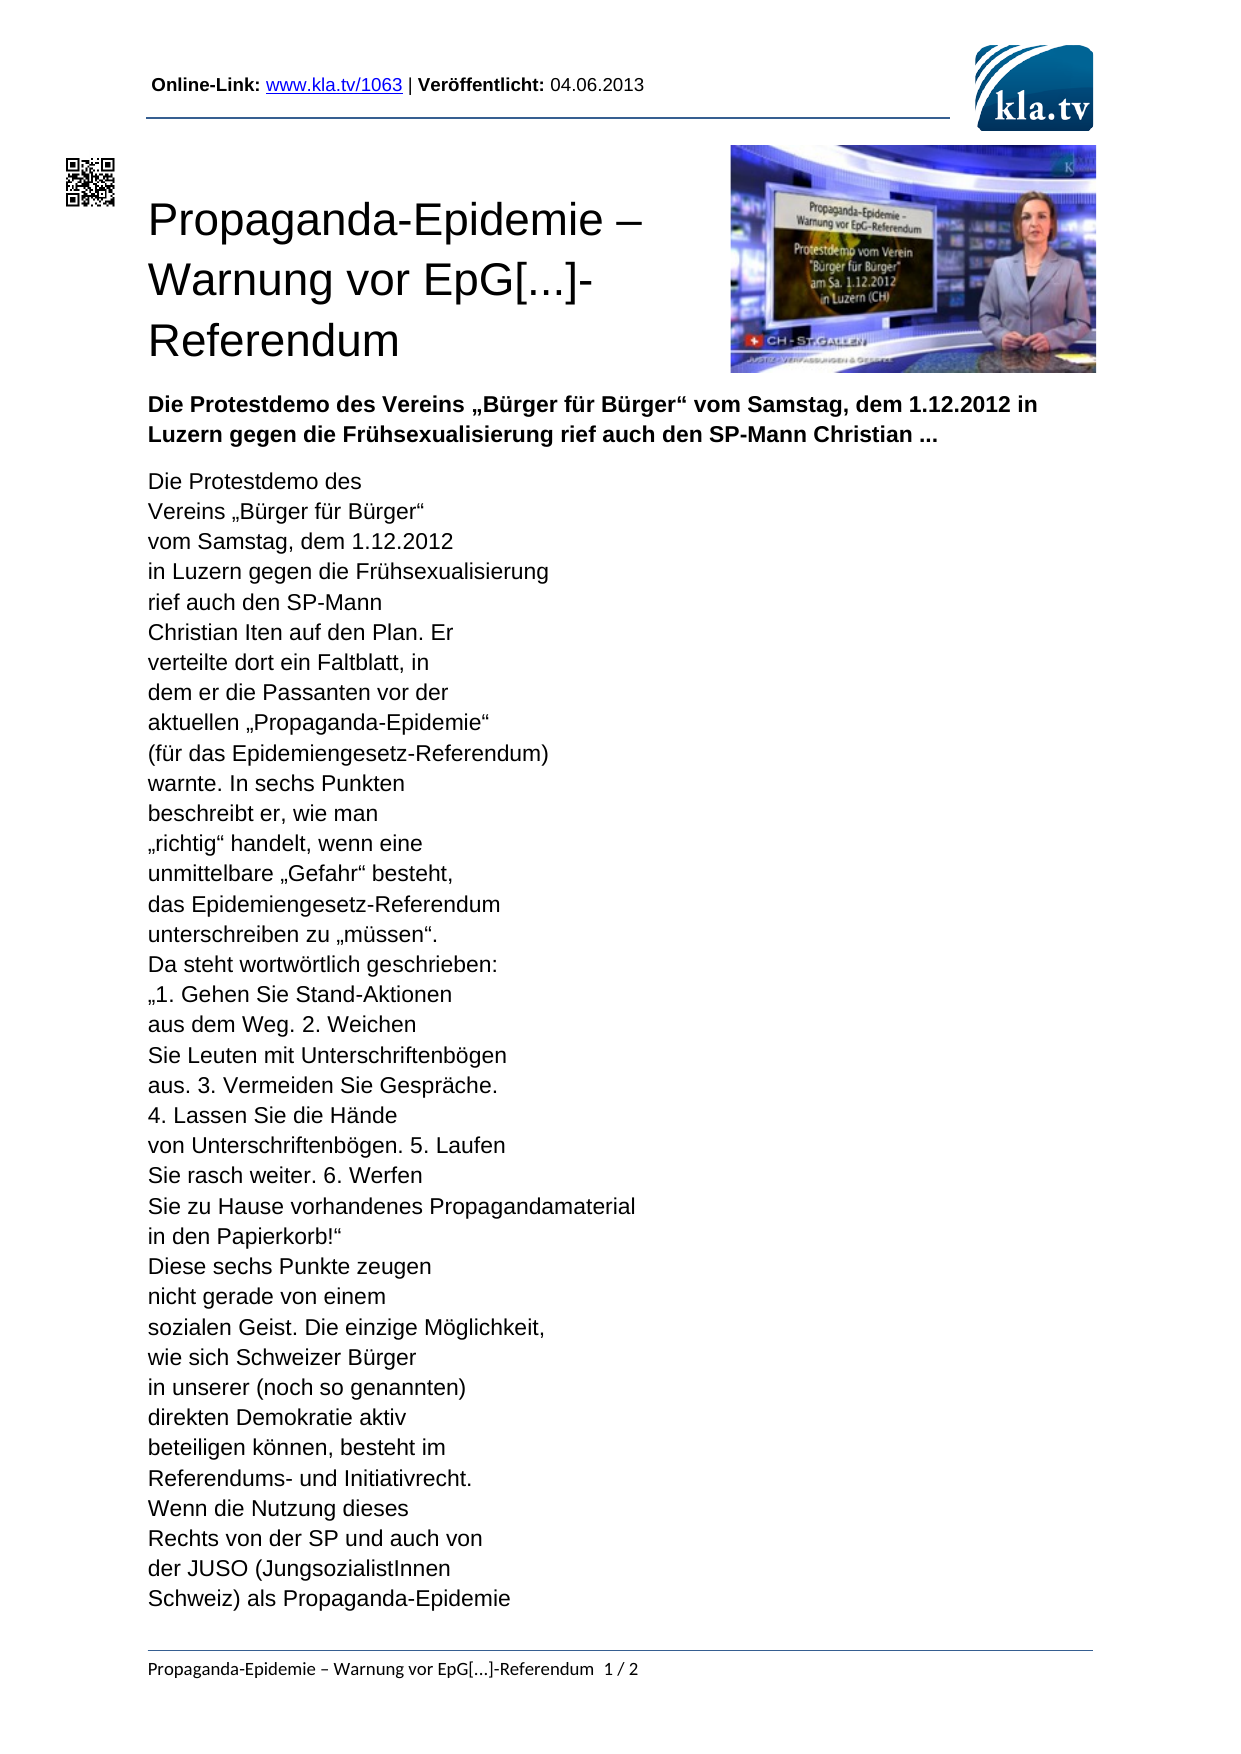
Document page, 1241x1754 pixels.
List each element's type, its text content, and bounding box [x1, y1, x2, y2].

text Propaganda-Epidemie – Warnung vor EpG[...]-Referendum [148, 192, 1093, 366]
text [148, 468, 1093, 1612]
text Die Protestdemo des Vereins „Bürger für Bürger“ vom Samstag, dem 1.12.2012 in Luzern gegen die Frühsexualisierung rief auch den SP-Mann Christian ... [148, 391, 1093, 447]
